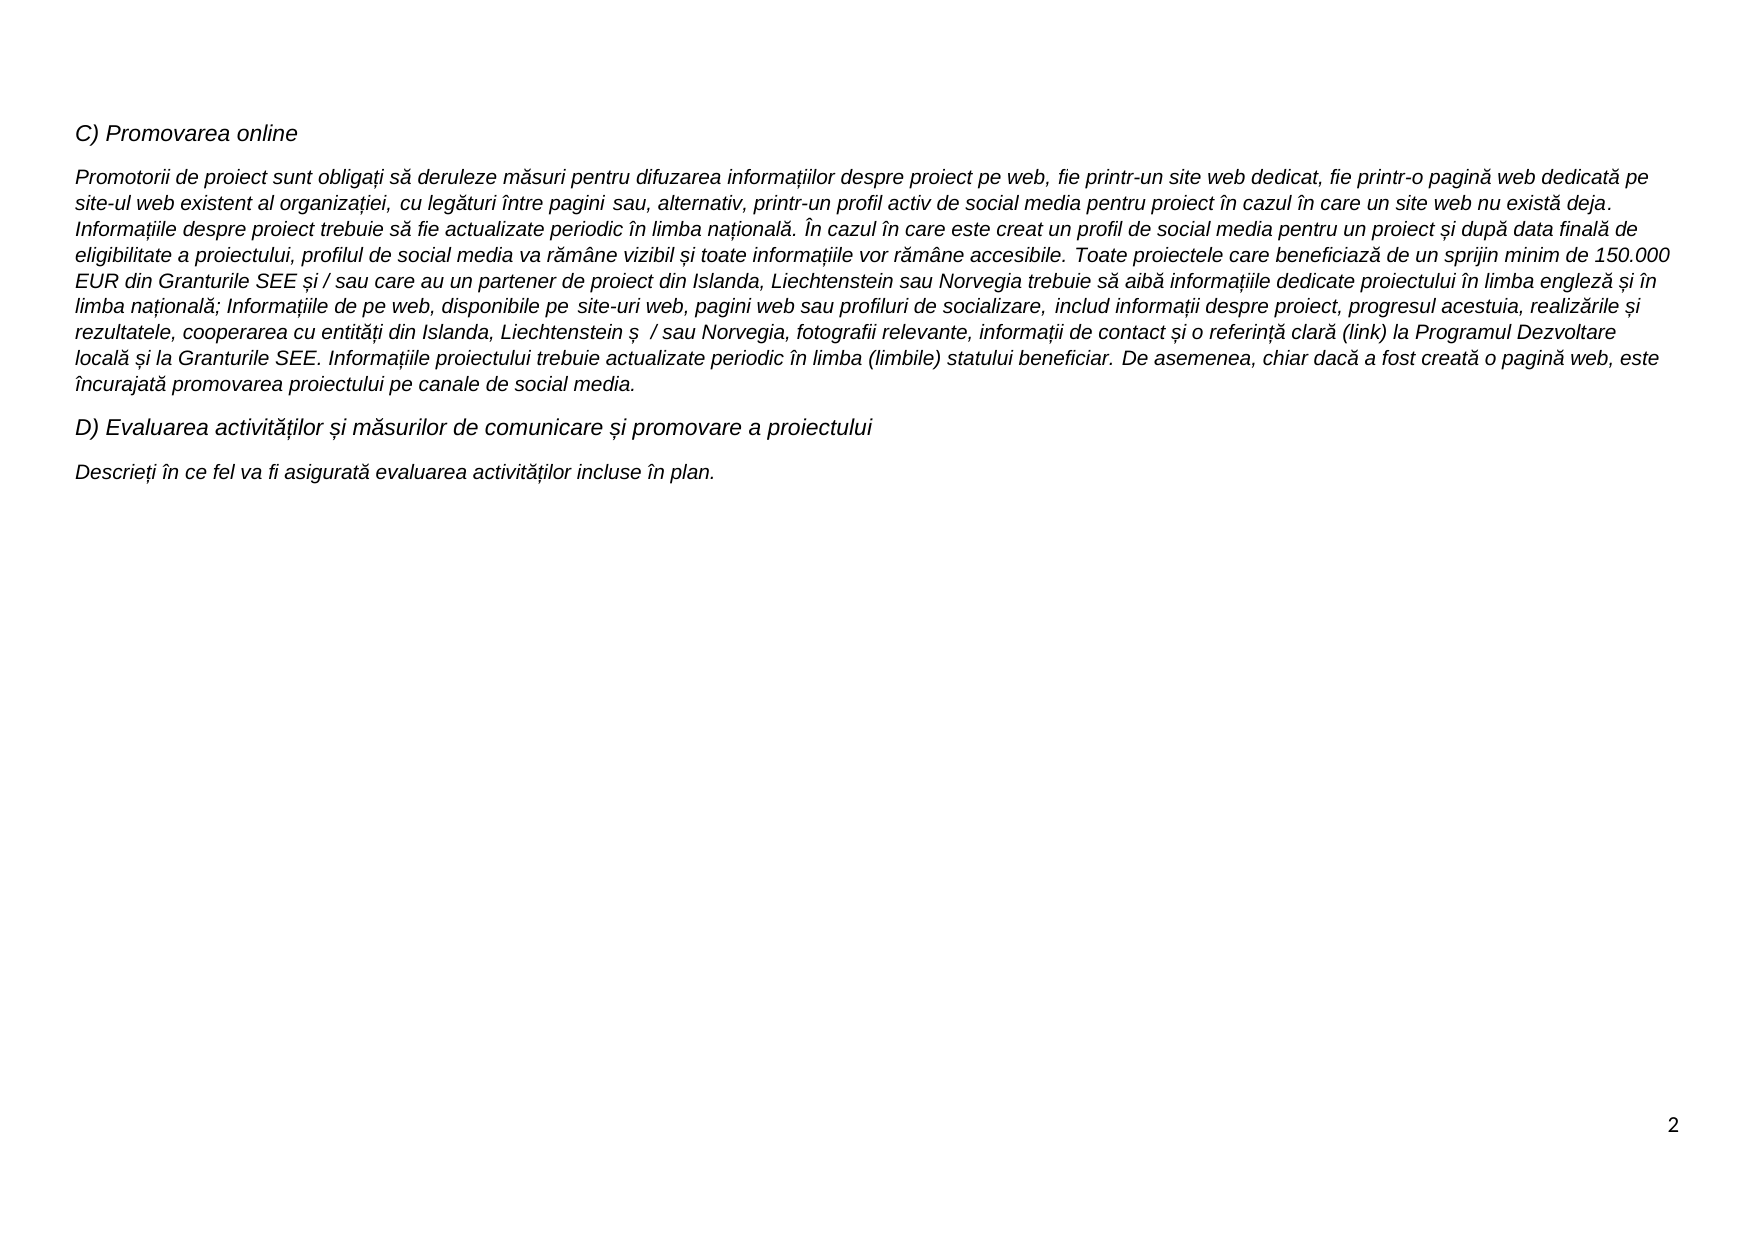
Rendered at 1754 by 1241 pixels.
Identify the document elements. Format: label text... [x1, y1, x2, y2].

text Promotorii de proiect sunt obligați să deruleze măsuri pentru difuzarea informațiilor despre proiect pe web, fie printr-un site web dedicat, fie printr-o pagină web dedicată pe site-ul web existent al organizației, cu legături între pagini sau, alternativ, printr-un profil activ de social media pentru proiect în cazul în care un site web nu există deja. Informațiile despre proiect trebuie să fie actualizate periodic în limba națională. În cazul în care este creat un profil de social media pentru un proiect și după data finală de eligibilitate a proiectului, profilul de social media va rămâne vizibil și toate informațiile vor rămâne accesibile. Toate proiectele care beneficiază de un sprijin minim de 150.000 EUR din Granturile SEE și / sau care au un partener de proiect din Islanda, Liechtenstein sau Norvegia trebuie să aibă informațiile dedicate proiectului în limba engleză și în limba națională; Informațiile de pe web, disponibile pe site-uri web, pagini web sau profiluri de socializare, includ informații despre proiect, progresul acestuia, realizările și rezultatele, cooperarea cu entități din Islanda, Liechtenstein ș / sau Norvegia, fotografii relevante, informații de contact și o referință clară (link) la Programul Dezvoltare locală și la Granturile SEE. Informațiile proiectului trebuie actualizate periodic în limba (limbile) statului beneficiar. De asemenea, chiar dacă a fost creată o pagină web, este încurajată promovarea proiectului pe canale de social media. [75, 165, 1679, 396]
text D) Evaluarea activităților și măsurilor de comunicare și promovare a proiectului [75, 414, 1679, 441]
text C) Promovarea online [75, 120, 1679, 146]
text Descrieți în ce fel va fi asigurată evaluarea activităților incluse în plan. [75, 459, 1679, 483]
